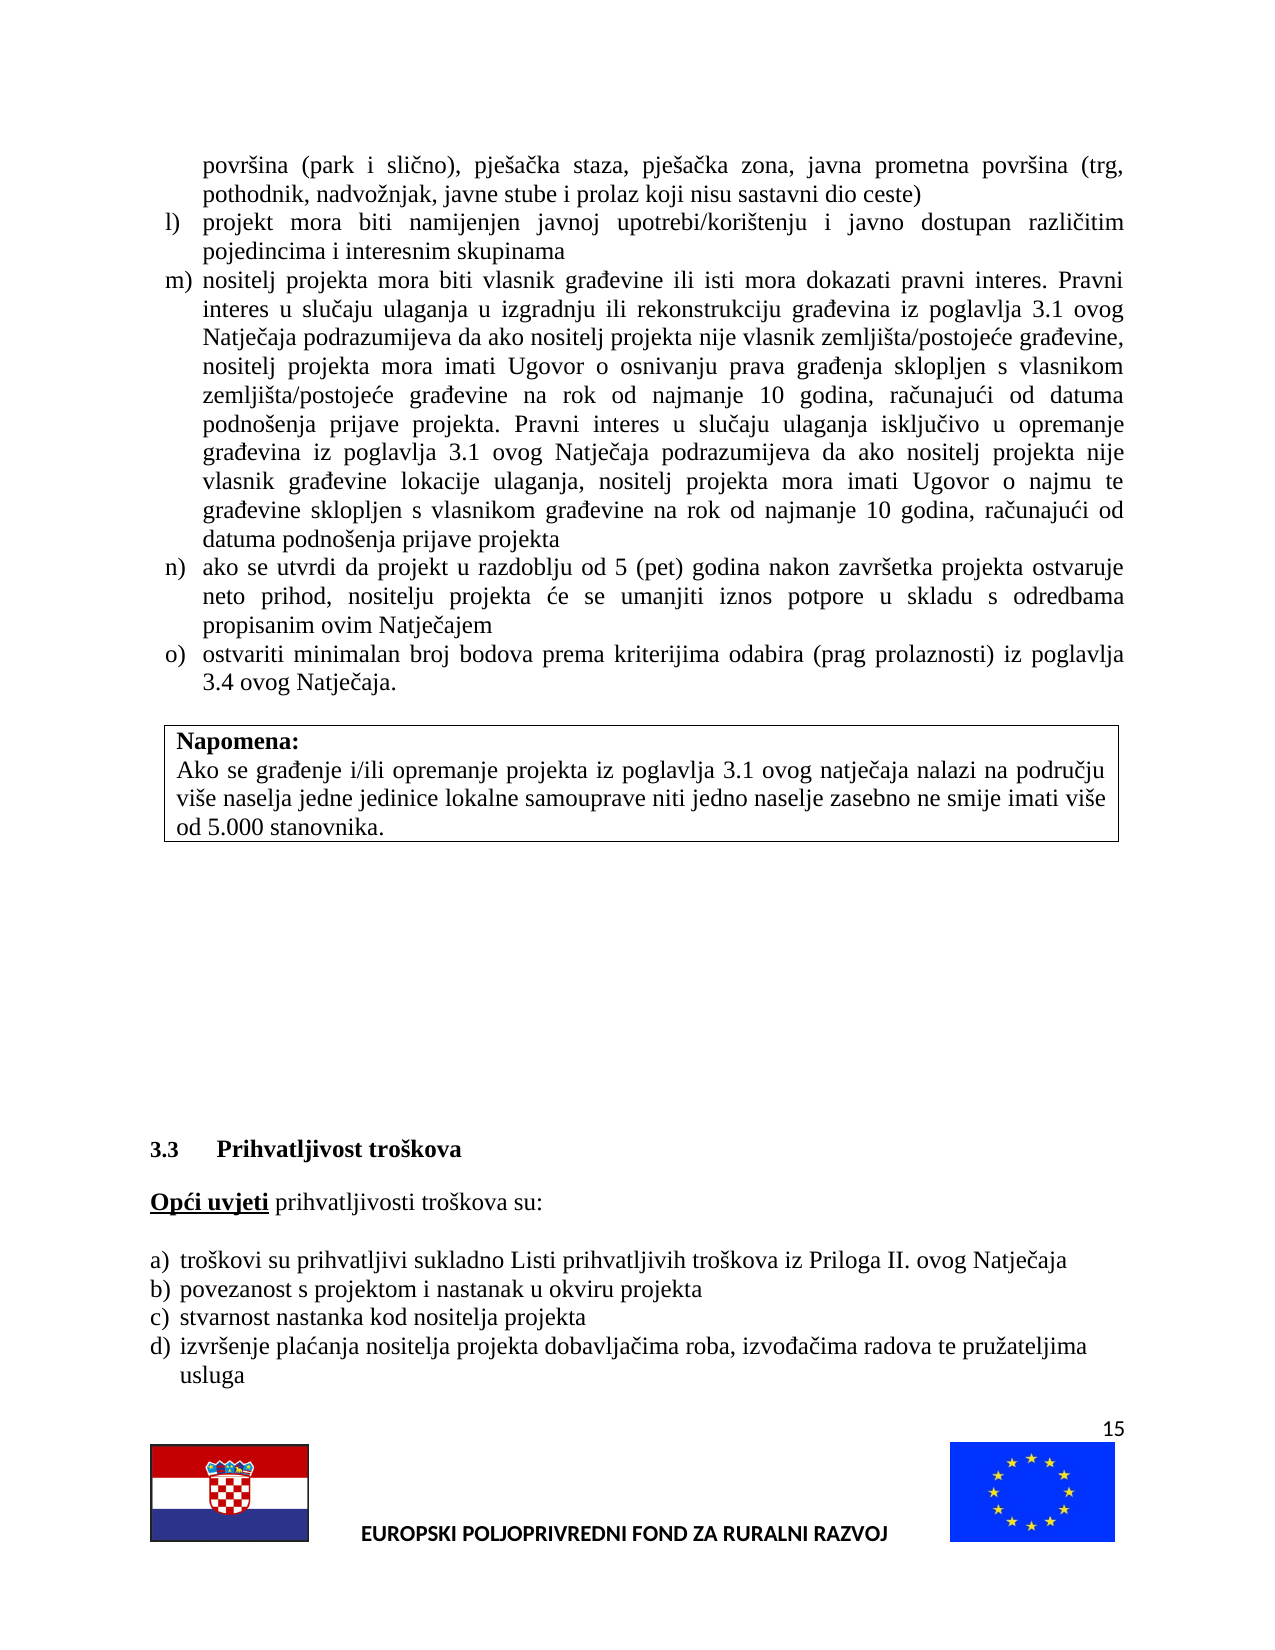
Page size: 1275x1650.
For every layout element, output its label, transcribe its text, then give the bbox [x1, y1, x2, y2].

list izvršenje plaćanja nositelja projekta dobavljačima roba, izvođačima radova te pružateljima usluga [150, 1331, 1125, 1389]
picture [150, 1444, 309, 1542]
picture [950, 1442, 1115, 1542]
list projekt mora biti namijenjen javnoj upotrebi/korištenju i javno dostupan različitim pojedincima i interesnim skupinama [165, 207, 1125, 265]
list nositelj projekta mora biti vlasnik građevine ili isti mora dokazati pravni interes. Pravni interes u slučaju ulaganja u izgradnju ili rekonstrukciju građevina iz poglavlja 3.1 ovog Natječaja podrazumijeva da ako nositelj projekta nije vlasnik zemljišta/postojeće građevine, nositelj projekta mora imati Ugovor o osnivanju prava građenja sklopljen s vlasnikom zemljišta/postojeće građevine na rok od najmanje 10 godina, računajući od datuma podnošenja prijave projekta. Pravni interes u slučaju ulaganja isključivo u opremanje građevina iz poglavlja 3.1 ovog Natječaja podrazumijeva da ako nositelj projekta nije vlasnik građevine lokacije ulaganja, nositelj projekta mora imati Ugovor o najmu te građevine sklopljen s vlasnikom građevine na rok od najmanje 10 godina, računajući od datuma podnošenja prijave projekta [165, 265, 1125, 552]
list ostvariti minimalan broj bodova prema kriterijima odabira (prag prolaznosti) iz poglavlja 3.4 ovog Natječaja. [165, 639, 1125, 696]
list troškovi su prihvatljivi sukladno Listi prihvatljivih troškova iz Priloga II. ovog Natječaja [150, 1245, 1125, 1274]
list povezanost s projektom i nastanak u okviru projekta [150, 1274, 1125, 1302]
subtitle Prihvatljivost troškova [150, 1134, 1125, 1162]
table_header Napomena: Ako se građenje i/ili opremanje projekta iz poglavlja 3.1 ovog natječaja nalazi na području više naselja jedne jedinice lokalne samouprave niti jedno naselje zasebno ne smije imati više od 5.000 stanovnika. [165, 726, 1118, 841]
list ako se utvrdi da projekt u razdoblju od 5 (pet) godina nakon završetka projekta ostvaruje neto prihod, nositelju projekta će se umanjiti iznos potpore u skladu s odredbama propisanim ovim Natječajem [165, 552, 1125, 639]
text Opći uvjeti prihvatljivosti troškova su: [150, 1187, 1125, 1216]
list stvarnost nastanka kod nositelja projekta [150, 1302, 1125, 1331]
